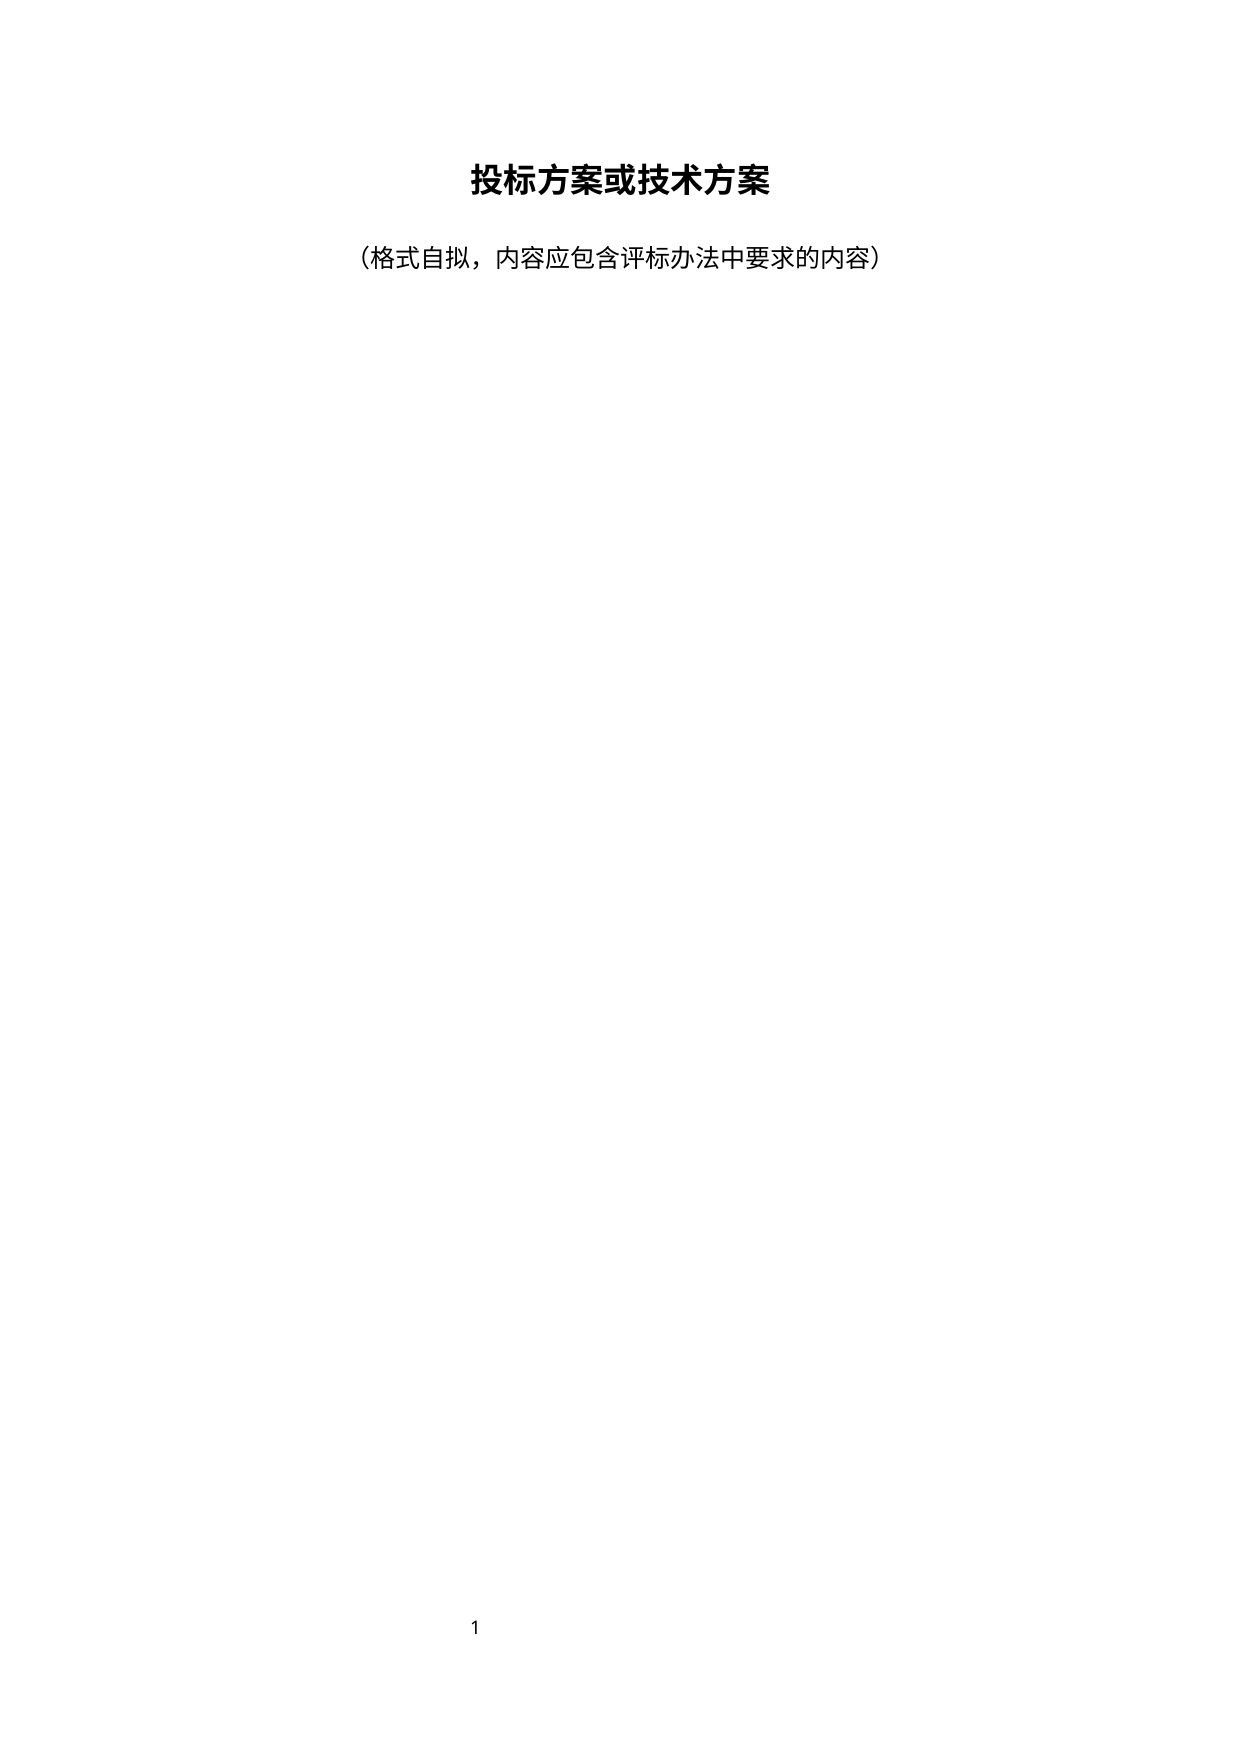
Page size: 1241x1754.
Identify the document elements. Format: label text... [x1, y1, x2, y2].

text （格式自拟，内容应包含评标办法中要求的内容） [189, 238, 1051, 274]
subtitle 投标方案或技术方案 [189, 153, 1051, 202]
